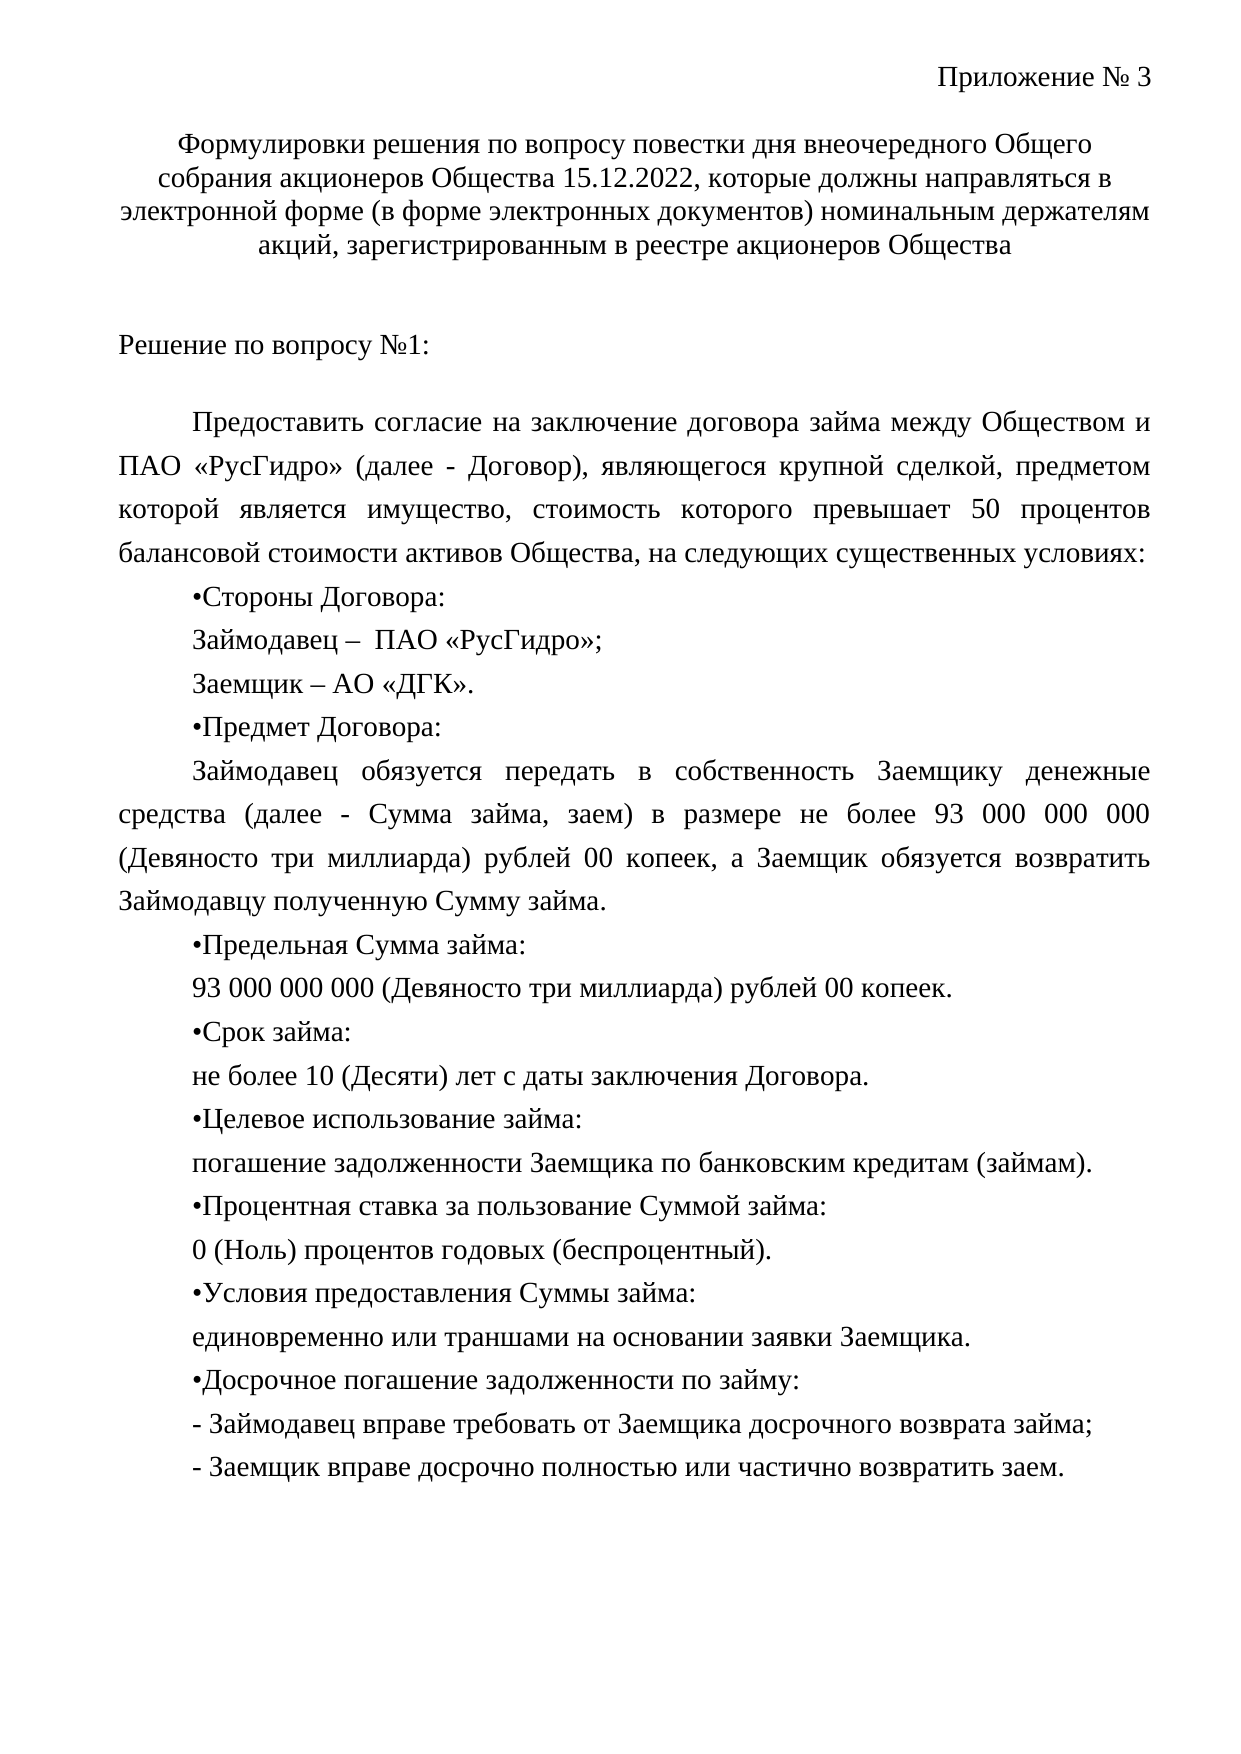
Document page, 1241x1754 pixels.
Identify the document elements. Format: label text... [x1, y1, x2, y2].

text - Заемщик вправе досрочно полностью или частично возвратить заем. [118, 1449, 1152, 1483]
text •Предельная Сумма займа: [118, 927, 1152, 961]
text - Займодавец вправе требовать от Заемщика досрочного возврата займа; [118, 1406, 1152, 1439]
text •Процентная ставка за пользование Суммой займа: [118, 1188, 1152, 1222]
text единовременно или траншами на основании заявки Заемщика. [118, 1319, 1152, 1352]
text •Предмет Договора: [118, 709, 1152, 743]
text Приложение № 3 [118, 59, 1152, 93]
text Формулировки решения по вопросу повестки дня внеочередного Общего собрания акционеров Общества 15.12.2022, которые должны направляться в электронной форме (в форме электронных документов) номинальным держателям акций, зарегистрированным в реестре акционеров Общества [118, 126, 1152, 260]
text •Стороны Договора: [118, 579, 1152, 612]
text погашение задолженности Заемщика по банковским кредитам (займам). [118, 1145, 1152, 1178]
text •Условия предоставления Суммы займа: [118, 1275, 1152, 1309]
text Займодавец обязуется передать в собственность Заемщику денежные средства (далее - Сумма займа, заем) в размере не более 93 000 000 000 (Девяносто три миллиарда) рублей 00 копеек, а Заемщик обязуется возвратить Займодавцу полученную Сумму займа. [118, 753, 1152, 917]
text не более 10 (Десяти) лет с даты заключения Договора. [118, 1058, 1152, 1091]
text •Целевое использование займа: [118, 1101, 1152, 1135]
text 93 000 000 000 (Девяносто три миллиарда) рублей 00 копеек. [118, 971, 1152, 1004]
text •Досрочное погашение задолженности по займу: [118, 1362, 1152, 1396]
text Заемщик – АО «ДГК». [118, 666, 1152, 699]
text 0 (Ноль) процентов годовых (беспроцентный). [118, 1232, 1152, 1265]
text Займодавец – ПАО «РусГидро»; [118, 622, 1152, 656]
text •Срок займа: [118, 1014, 1152, 1048]
text Решение по вопросу №1: [118, 327, 1152, 361]
text Предоставить согласие на заключение договора займа между Обществом и ПАО «РусГидро» (далее - Договор), являющегося крупной сделкой, предметом которой является имущество, стоимость которого превышает 50 процентов балансовой стоимости активов Общества, на следующих существенных условиях: [118, 404, 1152, 569]
